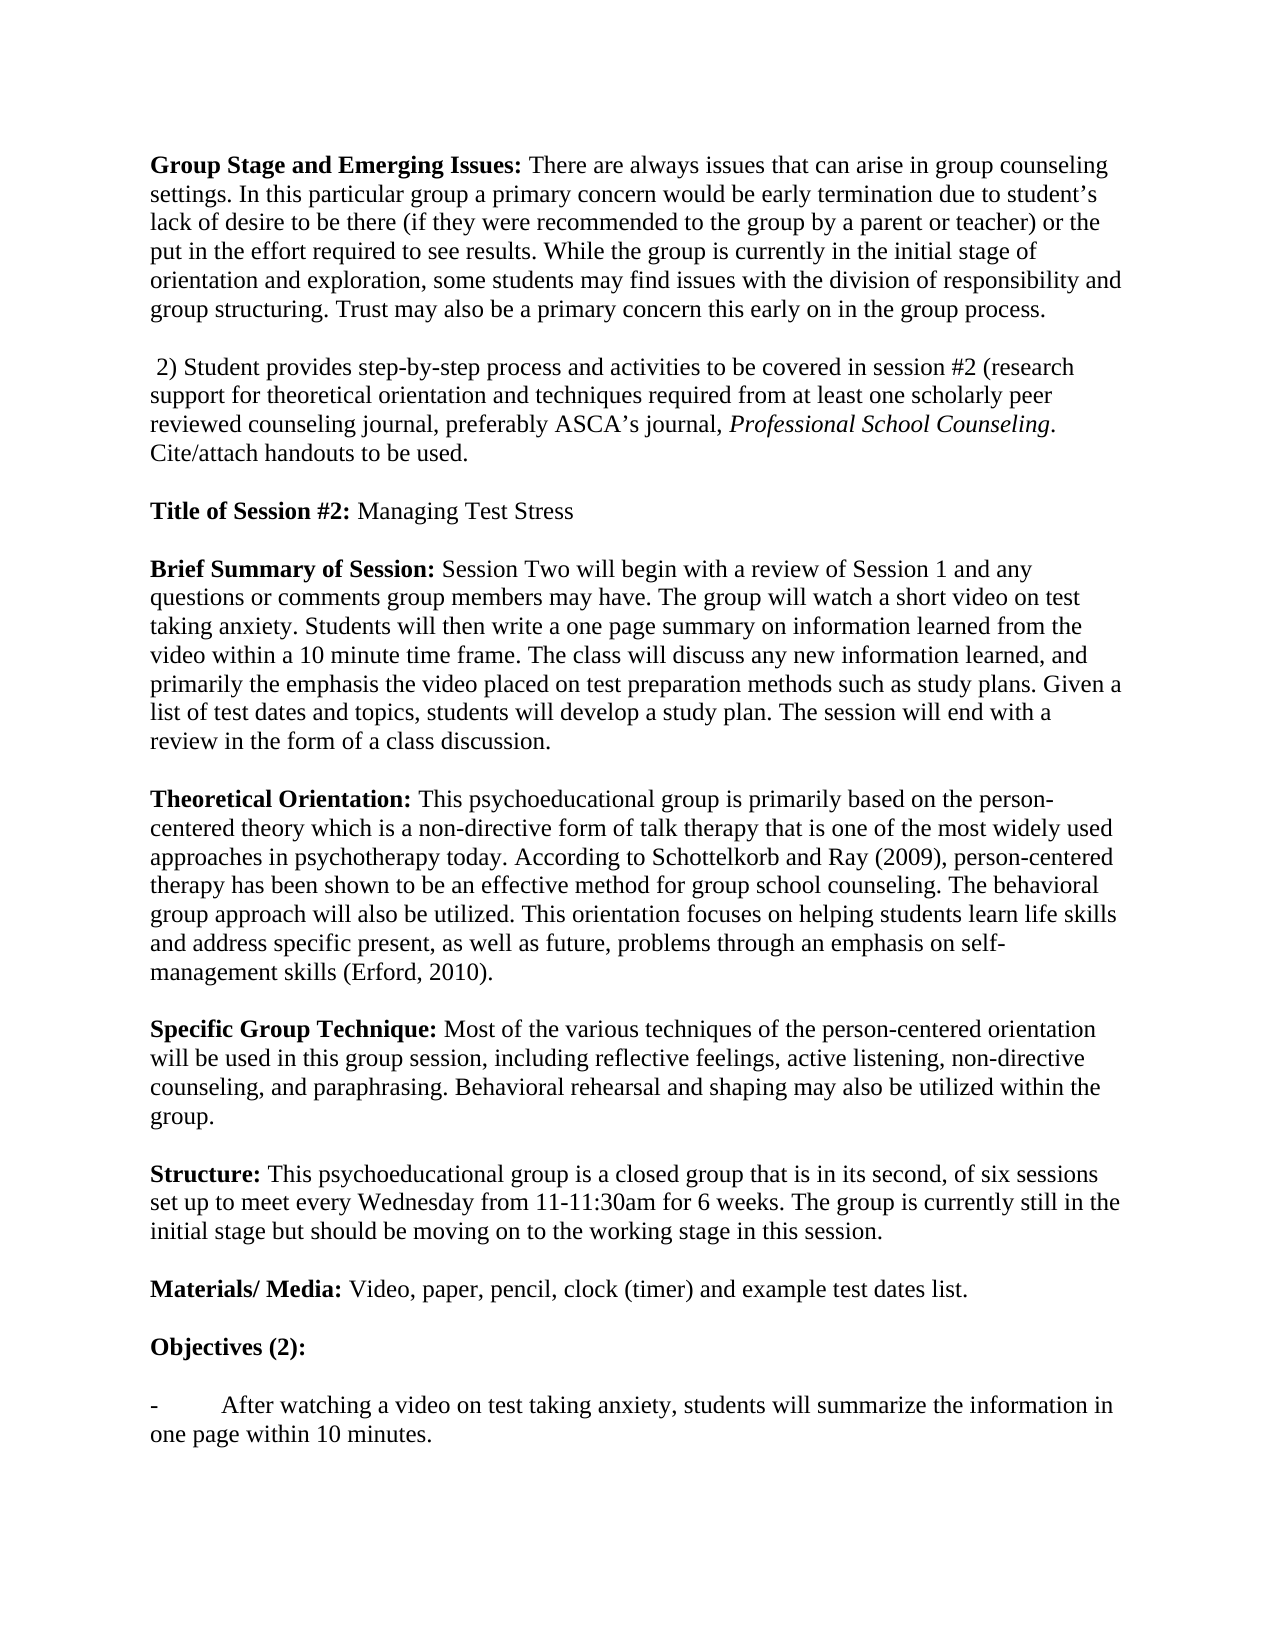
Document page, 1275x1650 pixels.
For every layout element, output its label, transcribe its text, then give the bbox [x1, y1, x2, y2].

text Specific Group Technique: Most of the various techniques of the person-centered orientation will be used in this group session, including reflective feelings, active listening, non-directive counseling, and paraphrasing. Behavioral rehearsal and shaping may also be utilized within the group. [150, 1014, 1125, 1129]
text Structure: This psychoeducational group is a closed group that is in its second, of six sessions set up to meet every Wednesday from 11-11:30am for 6 weeks. The group is currently still in the initial stage but should be moving on to the working stage in this session. [150, 1159, 1125, 1245]
text 2) Student provides step-by-step process and activities to be covered in session #2 (research support for theoretical orientation and techniques required from at least one scholarly peer reviewed counseling journal, preferably ASCA’s journal, Professional School Counseling. Cite/attach handouts to be used. [150, 352, 1125, 467]
text Materials/ Media: Video, paper, pencil, clock (timer) and example test dates list. [150, 1274, 1125, 1303]
text Theoretical Orientation: This psychoeducational group is primarily based on the person-centered theory which is a non-directive form of talk therapy that is one of the most widely used approaches in psychotherapy today. According to Schottelkorb and Ray (2009), person-centered therapy has been shown to be an effective method for group school counseling. The behavioral group approach will also be utilized. This orientation focuses on helping students learn life skills and address specific present, as well as future, problems through an emphasis on self-management skills (Erford, 2010). [150, 784, 1125, 985]
text Objectives (2): [150, 1332, 1125, 1361]
text - After watching a video on test taking anxiety, students will summarize the information in one page within 10 minutes. [150, 1390, 1125, 1447]
text Title of Session #2: Managing Test Stress [150, 496, 1125, 524]
text Group Stage and Emerging Issues: There are always issues that can arise in group counseling settings. In this particular group a primary concern would be early termination due to student’s lack of desire to be there (if they were recommended to the group by a parent or teacher) or the put in the effort required to see results. While the group is currently in the initial stage of orientation and exploration, some students may find issues with the division of responsibility and group structuring. Trust may also be a primary concern this early on in the group process. [150, 150, 1125, 322]
text Brief Summary of Session: Session Two will begin with a review of Session 1 and any questions or comments group members may have. The group will watch a short video on test taking anxiety. Students will then write a one page summary on information learned from the video within a 10 minute time frame. The class will discuss any new information learned, and primarily the emphasis the video placed on test preparation methods such as study plans. Given a list of test dates and topics, students will develop a study plan. The session will end with a review in the form of a class discussion. [150, 554, 1125, 755]
